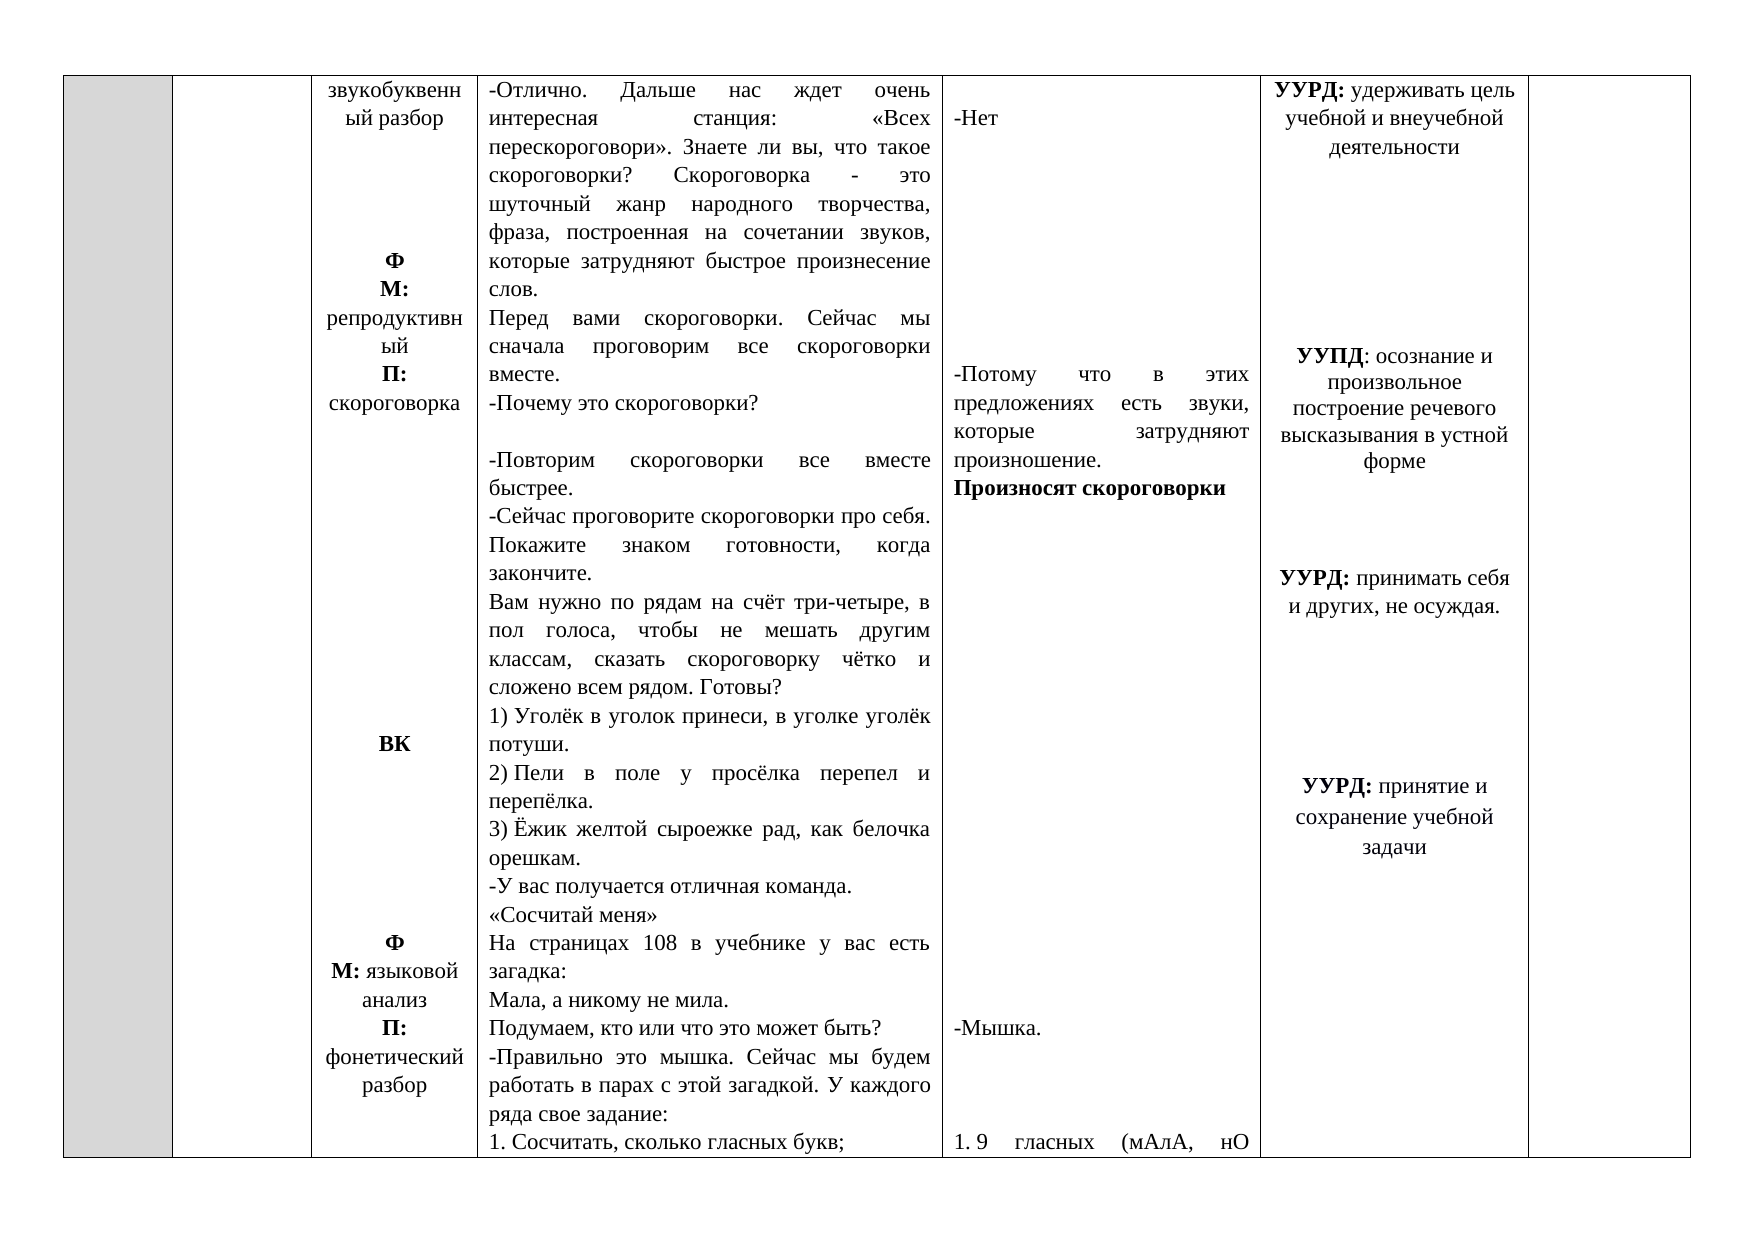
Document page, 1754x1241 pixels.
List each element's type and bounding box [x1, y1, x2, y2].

table_cell [312, 76, 477, 1157]
table_cell [1261, 76, 1528, 1157]
table_cell [64, 76, 172, 1157]
table_cell [478, 76, 942, 1157]
table_cell [1529, 76, 1690, 1157]
table_cell [943, 76, 1260, 1157]
table_cell [173, 76, 311, 1157]
